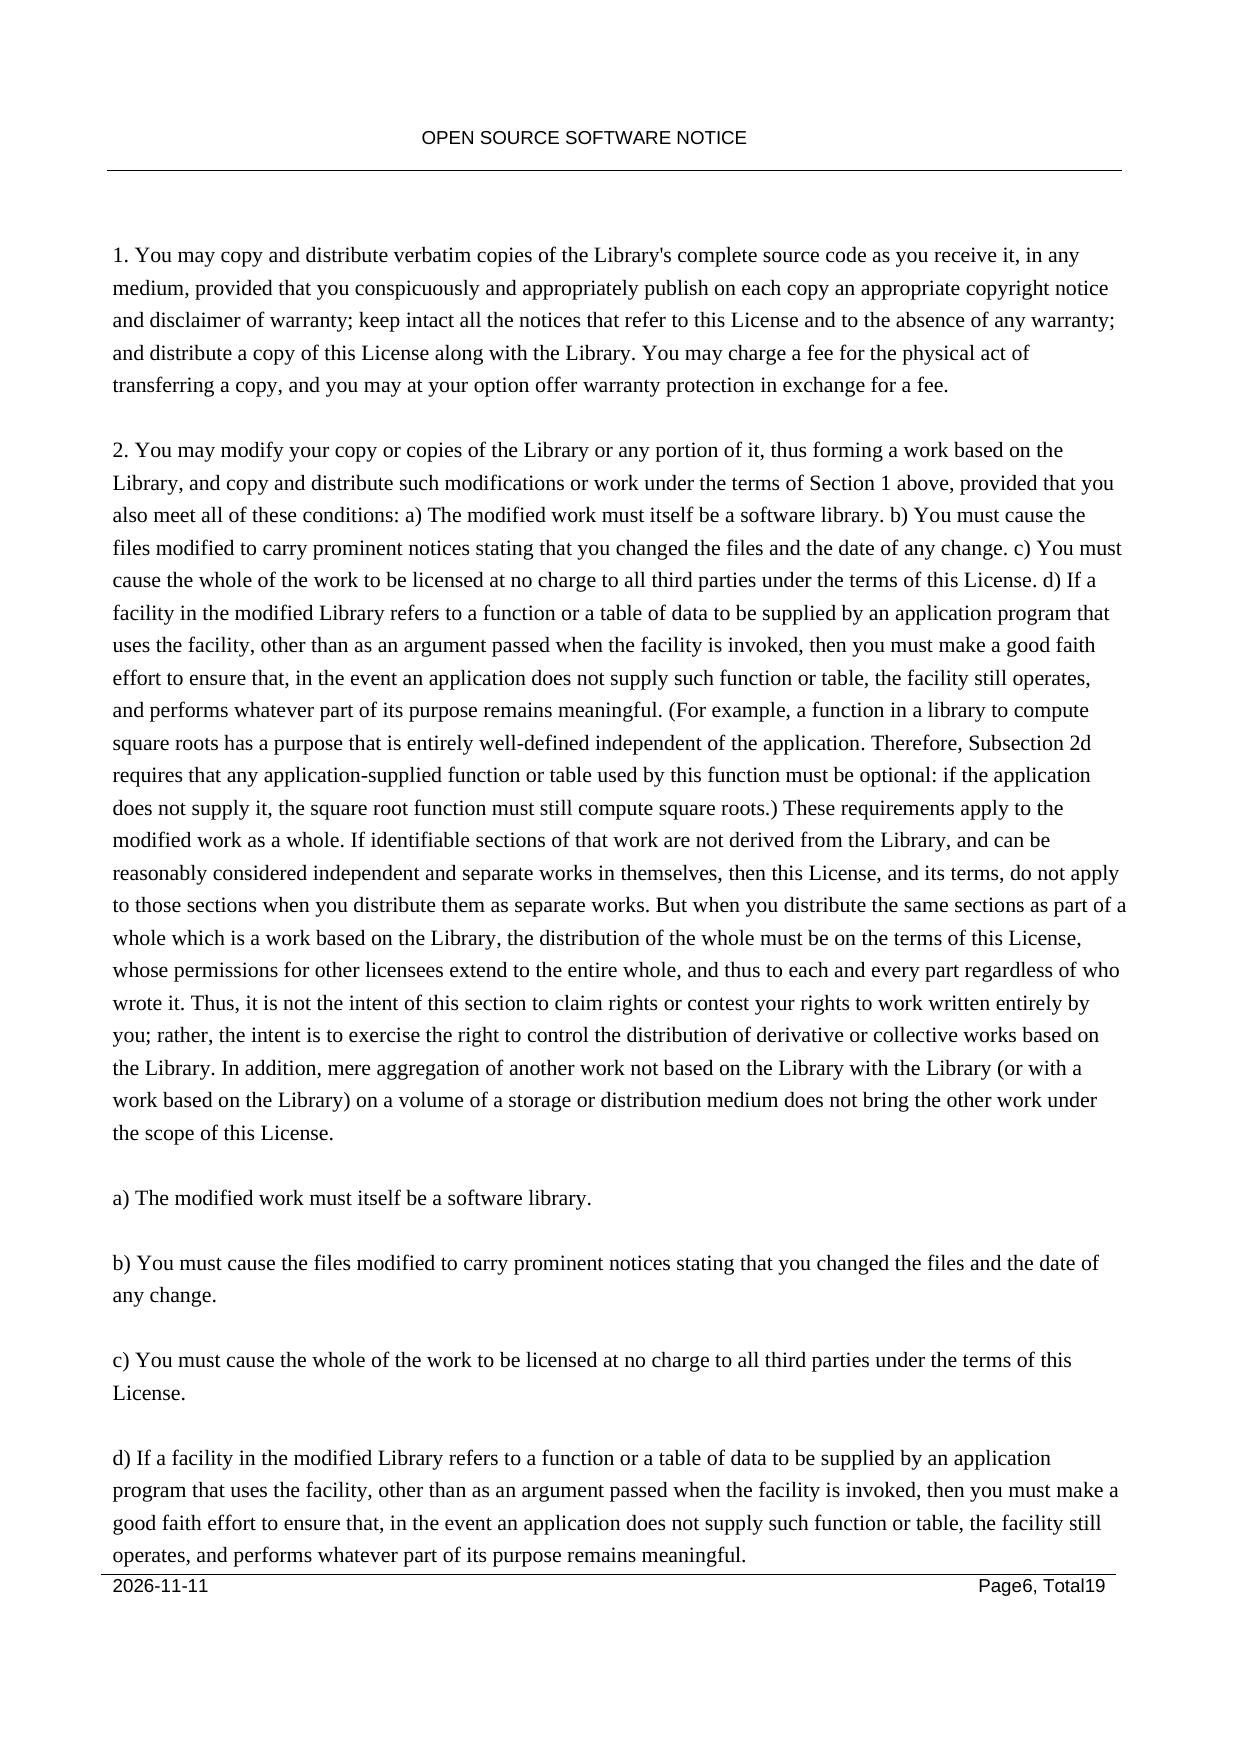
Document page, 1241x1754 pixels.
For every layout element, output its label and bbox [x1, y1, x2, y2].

text [112, 206, 1128, 1571]
